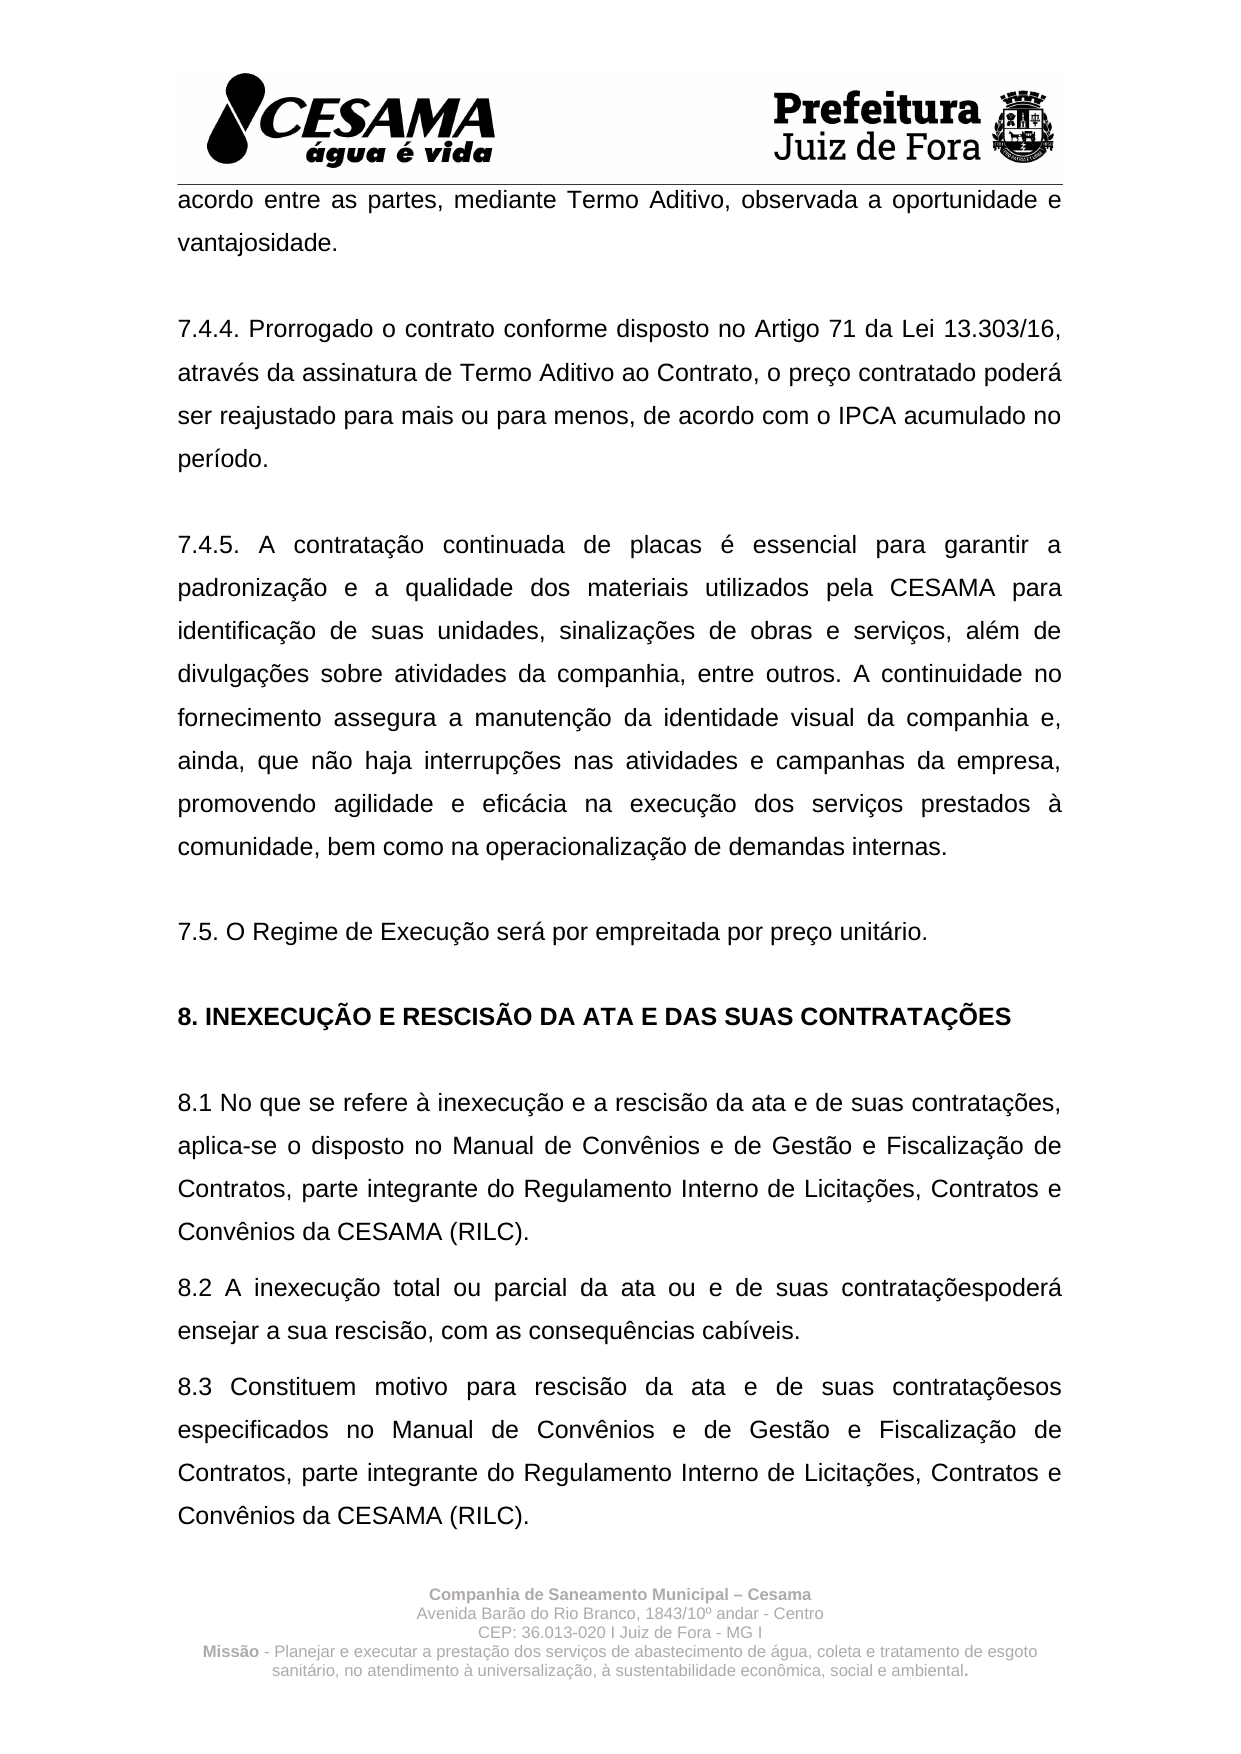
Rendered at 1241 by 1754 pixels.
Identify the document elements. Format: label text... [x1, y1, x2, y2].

text 8. INEXECUÇÃO E RESCISÃO DA ATA E DAS SUAS CONTRATAÇÕES [177, 1001, 1063, 1030]
text 7.5. O Regime de Execução será por empreitada por preço unitário. [177, 917, 1042, 945]
text 7.4.5. A contratação continuada de placas é essencial para garantir a padronização e a qualidade dos materiais utilizados pela CESAMA para identificação de suas unidades, sinalizações de obras e serviços, além de divulgações sobre atividades da companhia, entre outros. A continuidade no fornecimento assegura a manutenção da identidade visual da companhia e, ainda, que não haja interrupções nas atividades e campanhas da empresa, promovendo agilidade e eficácia na execução dos serviços prestados à comunidade, bem como na operacionalização de demandas internas. [177, 530, 1063, 861]
text 8.1 No que se refere à inexecução e a rescisão da ata e de suas contratações, aplica-se o disposto no Manual de Convênios e de Gestão e Fiscalização de Contratos, parte integrante do Regulamento Interno de Licitações, Contratos e Convênios da CESAMA (RILC). [177, 1088, 1063, 1246]
text 8.2 A inexecução total ou parcial da ata ou e de suas contrataçõespoderá ensejar a sua rescisão, com as consequências cabíveis. [177, 1273, 1063, 1344]
text 7.4.4. Prorrogado o contrato conforme disposto no Artigo 71 da Lei 13.303/16, através da assinatura de Termo Aditivo ao Contrato, o preço contratado poderá ser reajustado para mais ou para menos, de acordo com o IPCA acumulado no período. [177, 314, 1063, 472]
text 8.3 Constituem motivo para rescisão da ata e de suas contrataçõesos especificados no Manual de Convênios e de Gestão e Fiscalização de Contratos, parte integrante do Regulamento Interno de Licitações, Contratos e Convênios da CESAMA (RILC). [177, 1371, 1063, 1529]
picture [177, 73, 1063, 185]
